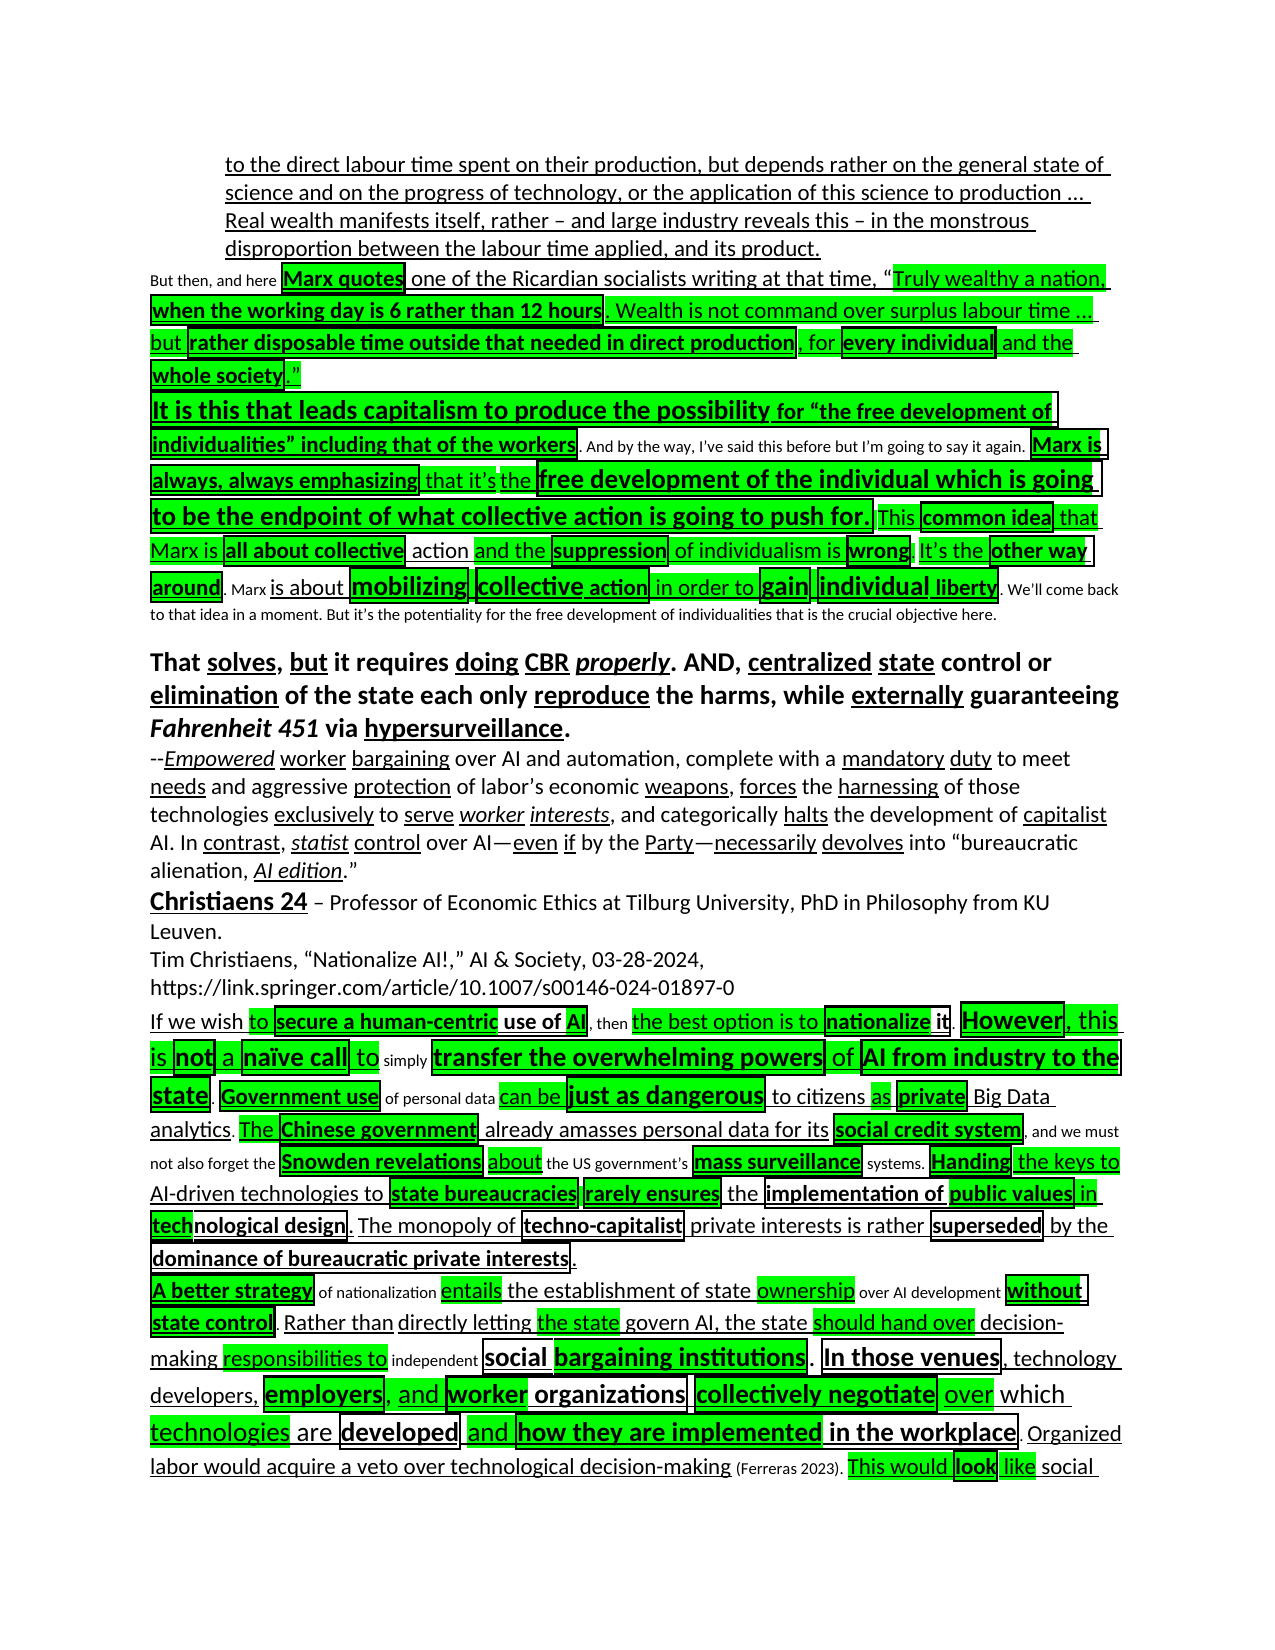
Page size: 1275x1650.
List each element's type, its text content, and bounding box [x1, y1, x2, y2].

text Christiaens 24 – Professor of Economic Ethics at Tilburg University, PhD in Philosophy from KU Leuven. [150, 884, 1125, 945]
text But then, and here Marx quotes one of the Ricardian socialists writing at that time, “Truly wealthy a nation, when the working day is 6 rather than 12 hours. Wealth is not command over surplus labour time ... but rather disposable time outside that needed in direct production, for every individual and the whole society.” [285, 262, 1125, 391]
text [150, 1274, 1125, 1482]
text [225, 150, 1125, 262]
subtitle That solves, but it requires doing CBR properly. AND, centralized state control or elimination of the state each only reproduce the harms, while externally guaranteeing Fahrenheit 451 via hypersurveillance. [150, 645, 1125, 744]
text --Empowered worker bargaining over AI and automation, complete with a mandatory duty to meet needs and aggressive protection of labor’s economic weapons, forces the harnessing of those technologies exclusively to serve worker interests, and categorically halts the development of capitalist AI. In contrast, statist control over AI—even if by the Party—necessarily devolves into “bureaucratic alienation, AI edition.” [150, 744, 1125, 884]
text Tim Christiaens, “Nationalize AI!,” AI & Society, 03-28-2024, https://link.springer.com/article/10.1007/s00146-024-01897-0 [150, 945, 1125, 1001]
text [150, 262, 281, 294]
text If we wish to secure a human-centric use of AI, then the best option is to nationalize it. However, this is not a naïve call to simply transfer the overwhelming powers of AI from industry to the state. Government use of personal data can be just as dangerous to citizens as private Big Data analytics. The Chinese government already amasses personal data for its social credit system, and we must not also forget the Snowden revelations about the US government’s mass surveillance systems. Handing the keys to AI-driven technologies to state bureaucracies rarely ensures the implementation of public values in technological design. The monopoly of techno-capitalist private interests is rather superseded by the dominance of bureaucratic private interests. [150, 1001, 1125, 1274]
text It is this that leads capitalism to produce the possibility for “the free development of individualities” including that of the workers. And by the way, I’ve said this before but I’m going to say it again. Marx is always, always emphasizing that it’s the free development of the individual which is going to be the endpoint of what collective action is going to push for. This common idea that Marx is all about collective action and the suppression of individualism is wrong. It’s the other way around. Marx is about mobilizing collective action in order to gain individual liberty. We’ll come back to that idea in a moment. But it’s the potentiality for the free development of individualities that is the crucial objective here. [150, 391, 1125, 624]
